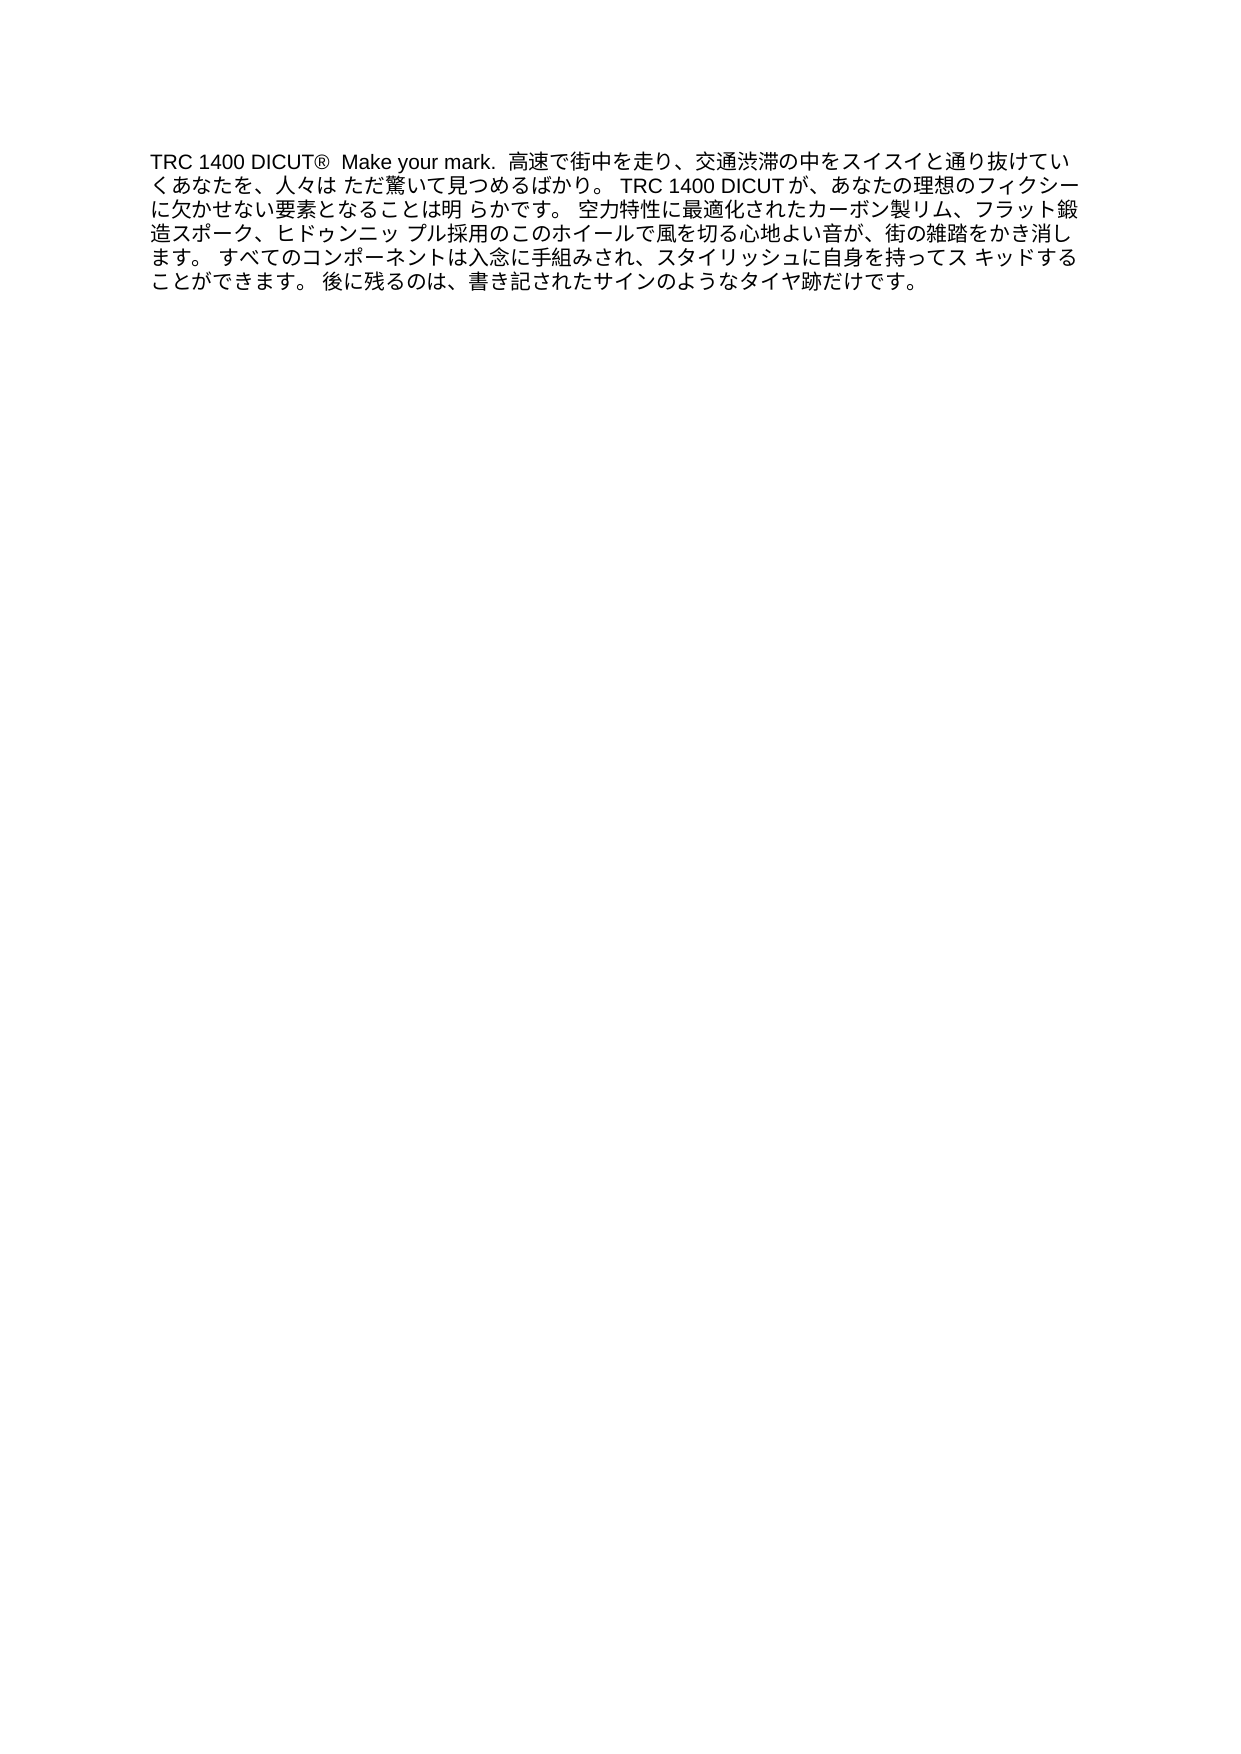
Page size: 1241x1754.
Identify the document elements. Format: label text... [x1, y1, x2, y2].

text TRC 1400 DICUT® Make your mark. 高速で街中を走り、交通渋滞の中をスイスイと通り抜けていくあなたを、人々は ただ驚いて見つめるばかり。 TRC 1400 DICUTが、あなたの理想のフィクシーに欠かせない要素となることは明 らかです。 空力特性に最適化されたカーボン製リム、フラット鍛造スポーク、ヒドゥンニッ プル採用のこのホイールで風を切る心地よい音が、街の雑踏をかき消します。 すべてのコンポーネントは入念に手組みされ、スタイリッシュに自身を持ってス キッドすることができます。 後に残るのは、書き記されたサインのようなタイヤ跡だけです。 [150, 150, 1090, 294]
